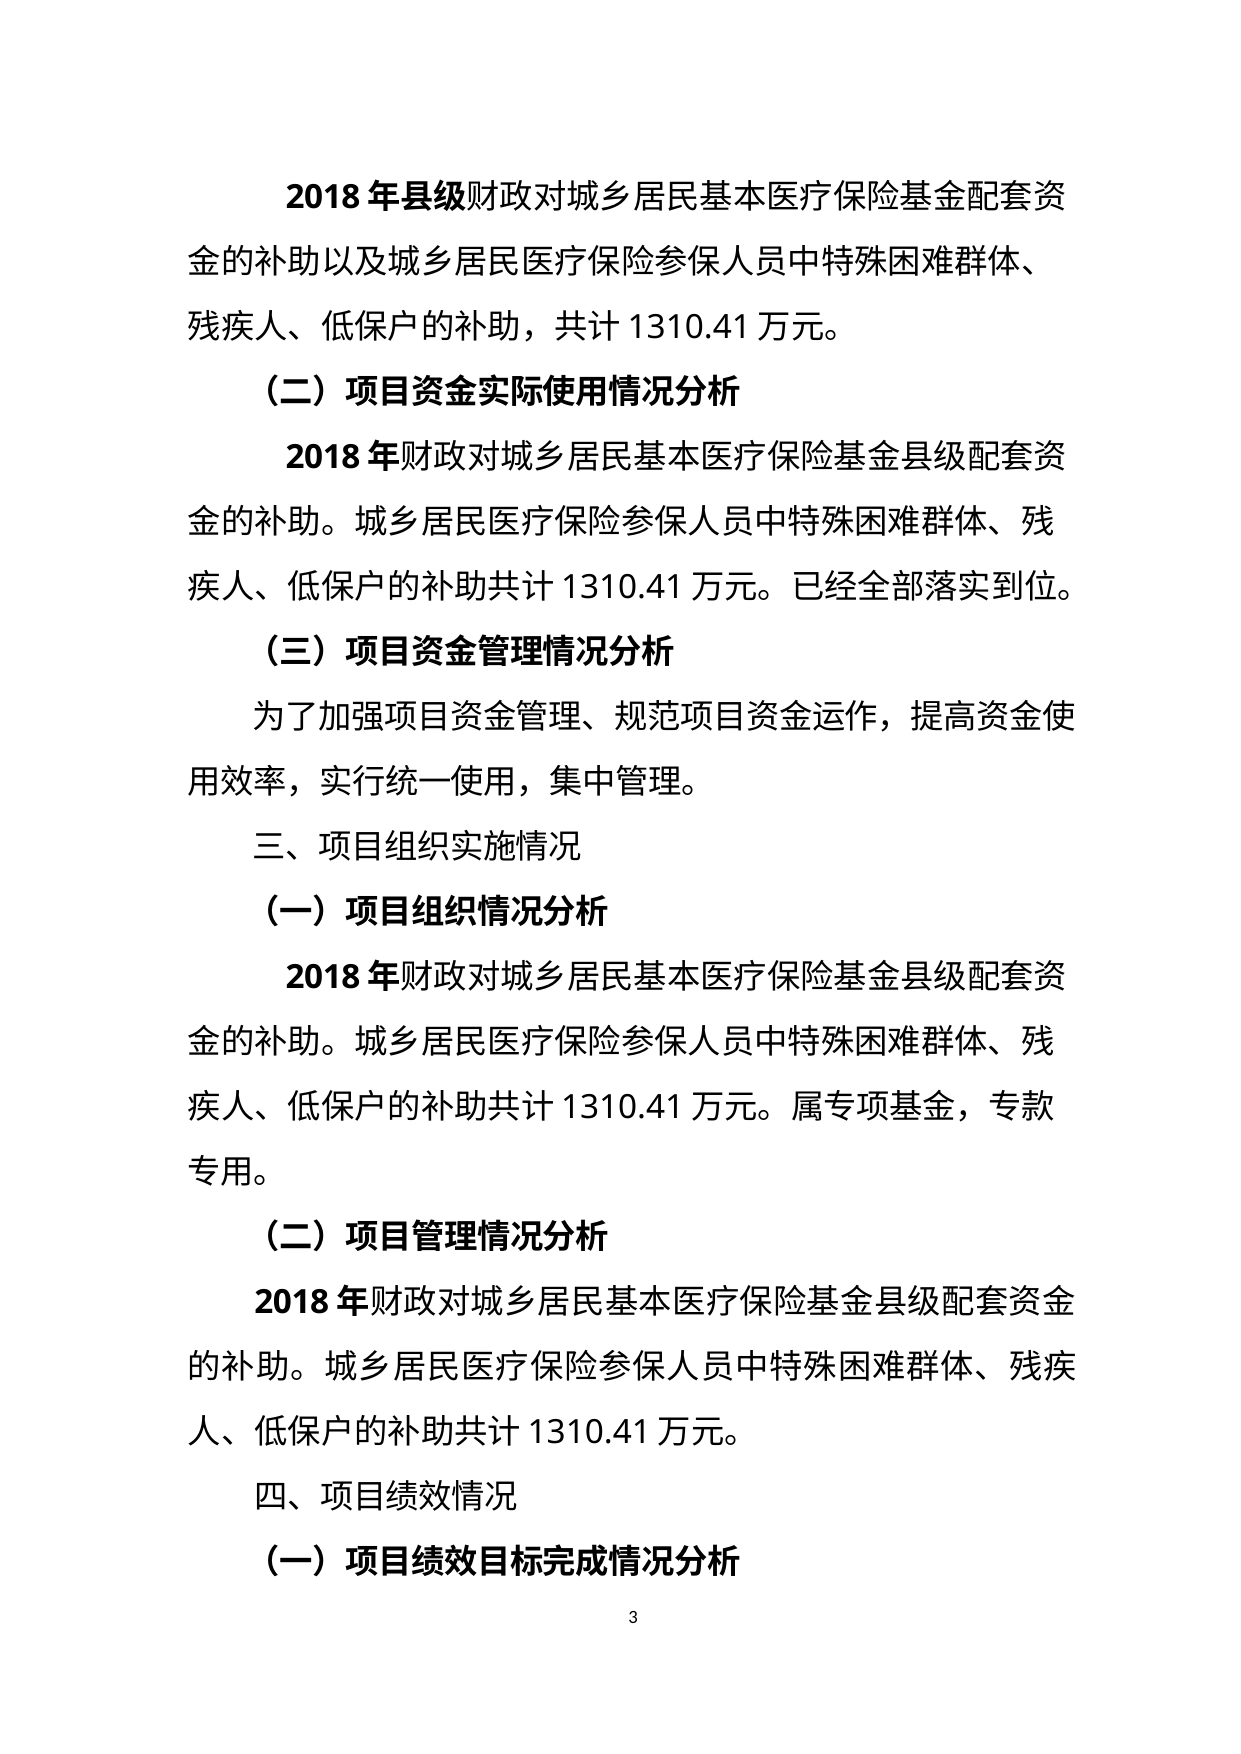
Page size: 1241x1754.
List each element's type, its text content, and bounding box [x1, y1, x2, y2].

text （二）项目管理情况分析 [187, 1202, 1078, 1267]
text 2018年财政对城乡居民基本医疗保险基金县级配套资金的补助。城乡居民医疗保险参保人员中特殊困难群体、残疾人、低保户的补助共计1310.41万元。属专项基金，专款专用。 [187, 942, 1078, 1202]
text 为了加强项目资金管理、规范项目资金运作，提高资金使用效率，实行统一使用，集中管理。 [187, 682, 1078, 812]
text （一）项目绩效目标完成情况分析 [187, 1527, 1078, 1592]
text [187, 1267, 1078, 1462]
text 三、项目组织实施情况 [187, 812, 1078, 877]
text 四、项目绩效情况 [187, 1462, 1078, 1527]
text 2018年县级财政对城乡居民基本医疗保险基金配套资金的补助以及城乡居民医疗保险参保人员中特殊困难群体、残疾人、低保户的补助，共计1310.41万元。 [187, 162, 1078, 357]
text （二）项目资金实际使用情况分析 [187, 357, 1078, 422]
text （一）项目组织情况分析 [187, 877, 1078, 942]
text （三）项目资金管理情况分析 [187, 617, 1078, 682]
text 2018年财政对城乡居民基本医疗保险基金县级配套资金的补助。城乡居民医疗保险参保人员中特殊困难群体、残疾人、低保户的补助共计1310.41万元。已经全部落实到位。 [187, 422, 1078, 617]
